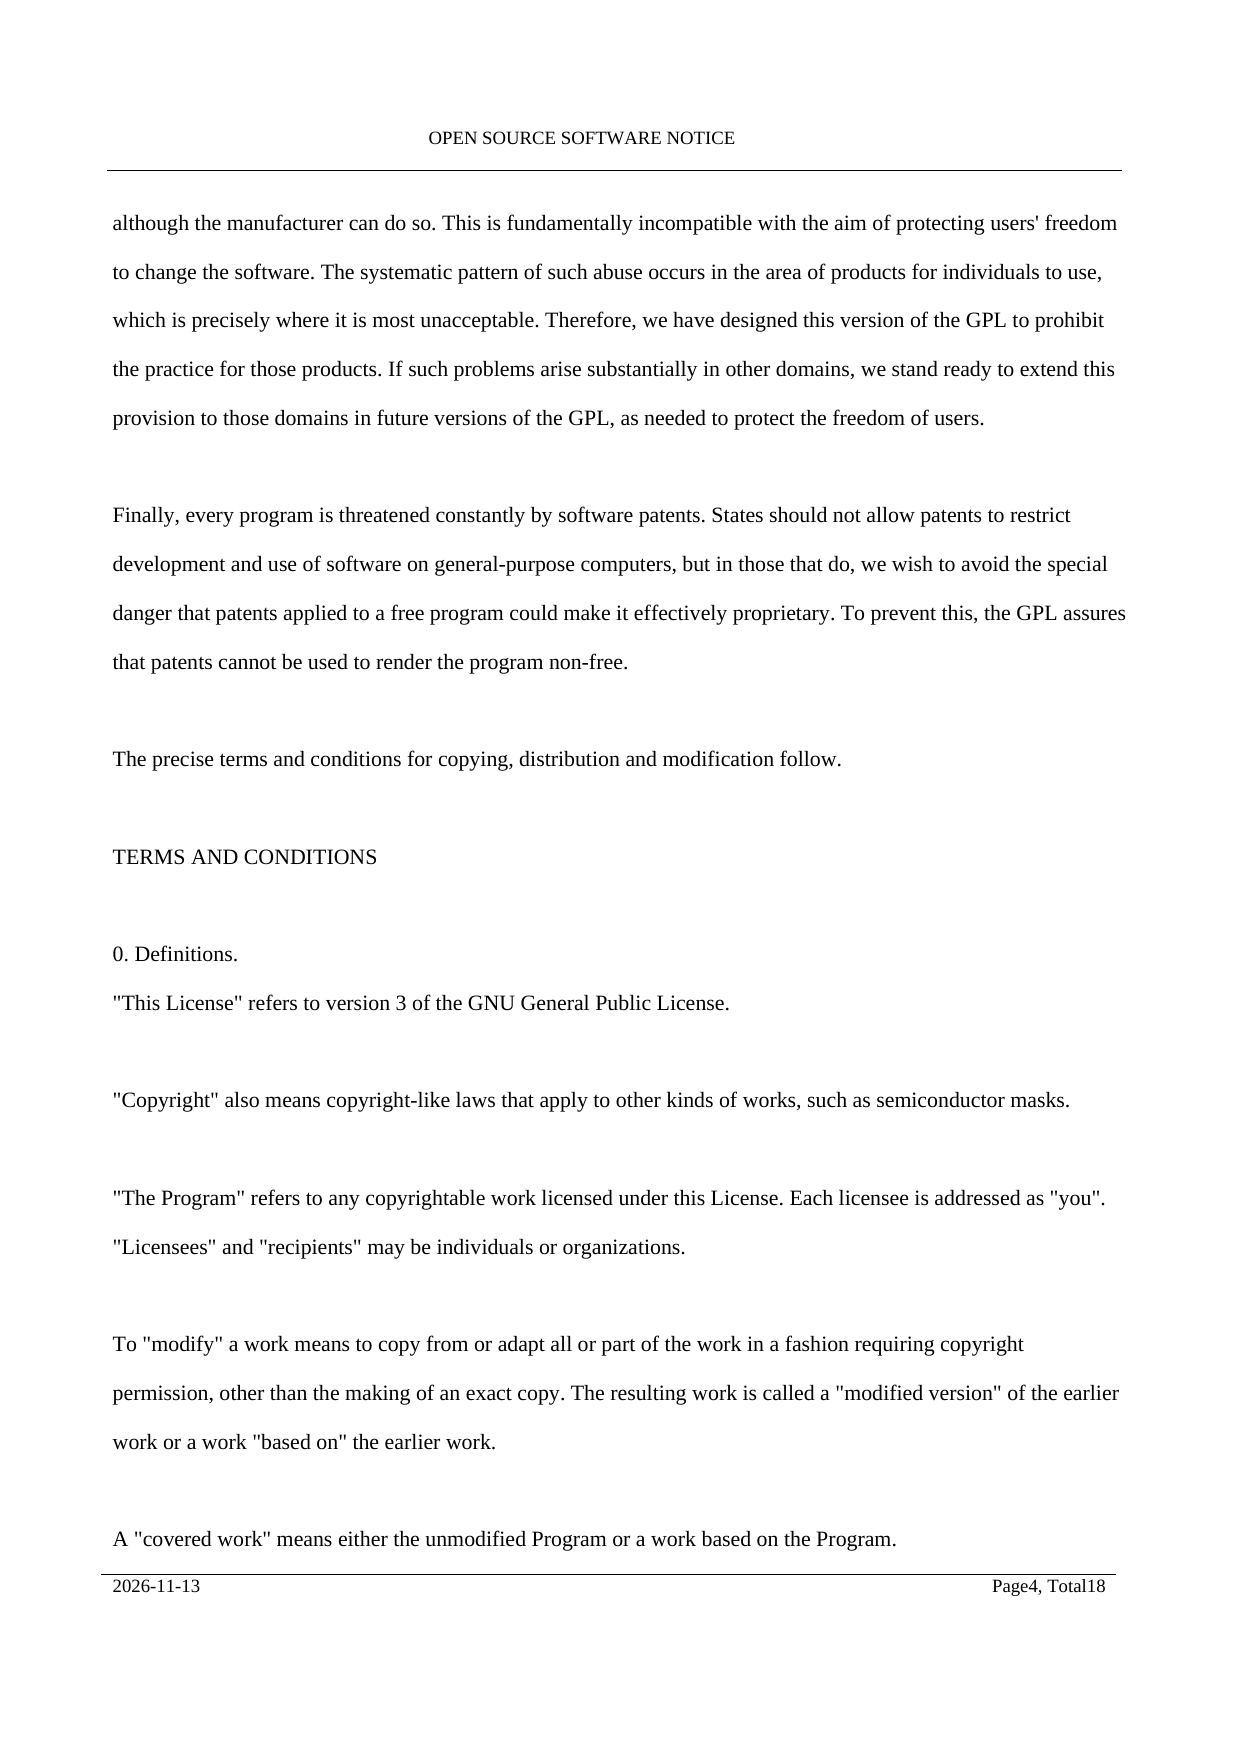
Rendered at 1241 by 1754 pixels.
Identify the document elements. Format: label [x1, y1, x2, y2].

text [112, 206, 1128, 1555]
